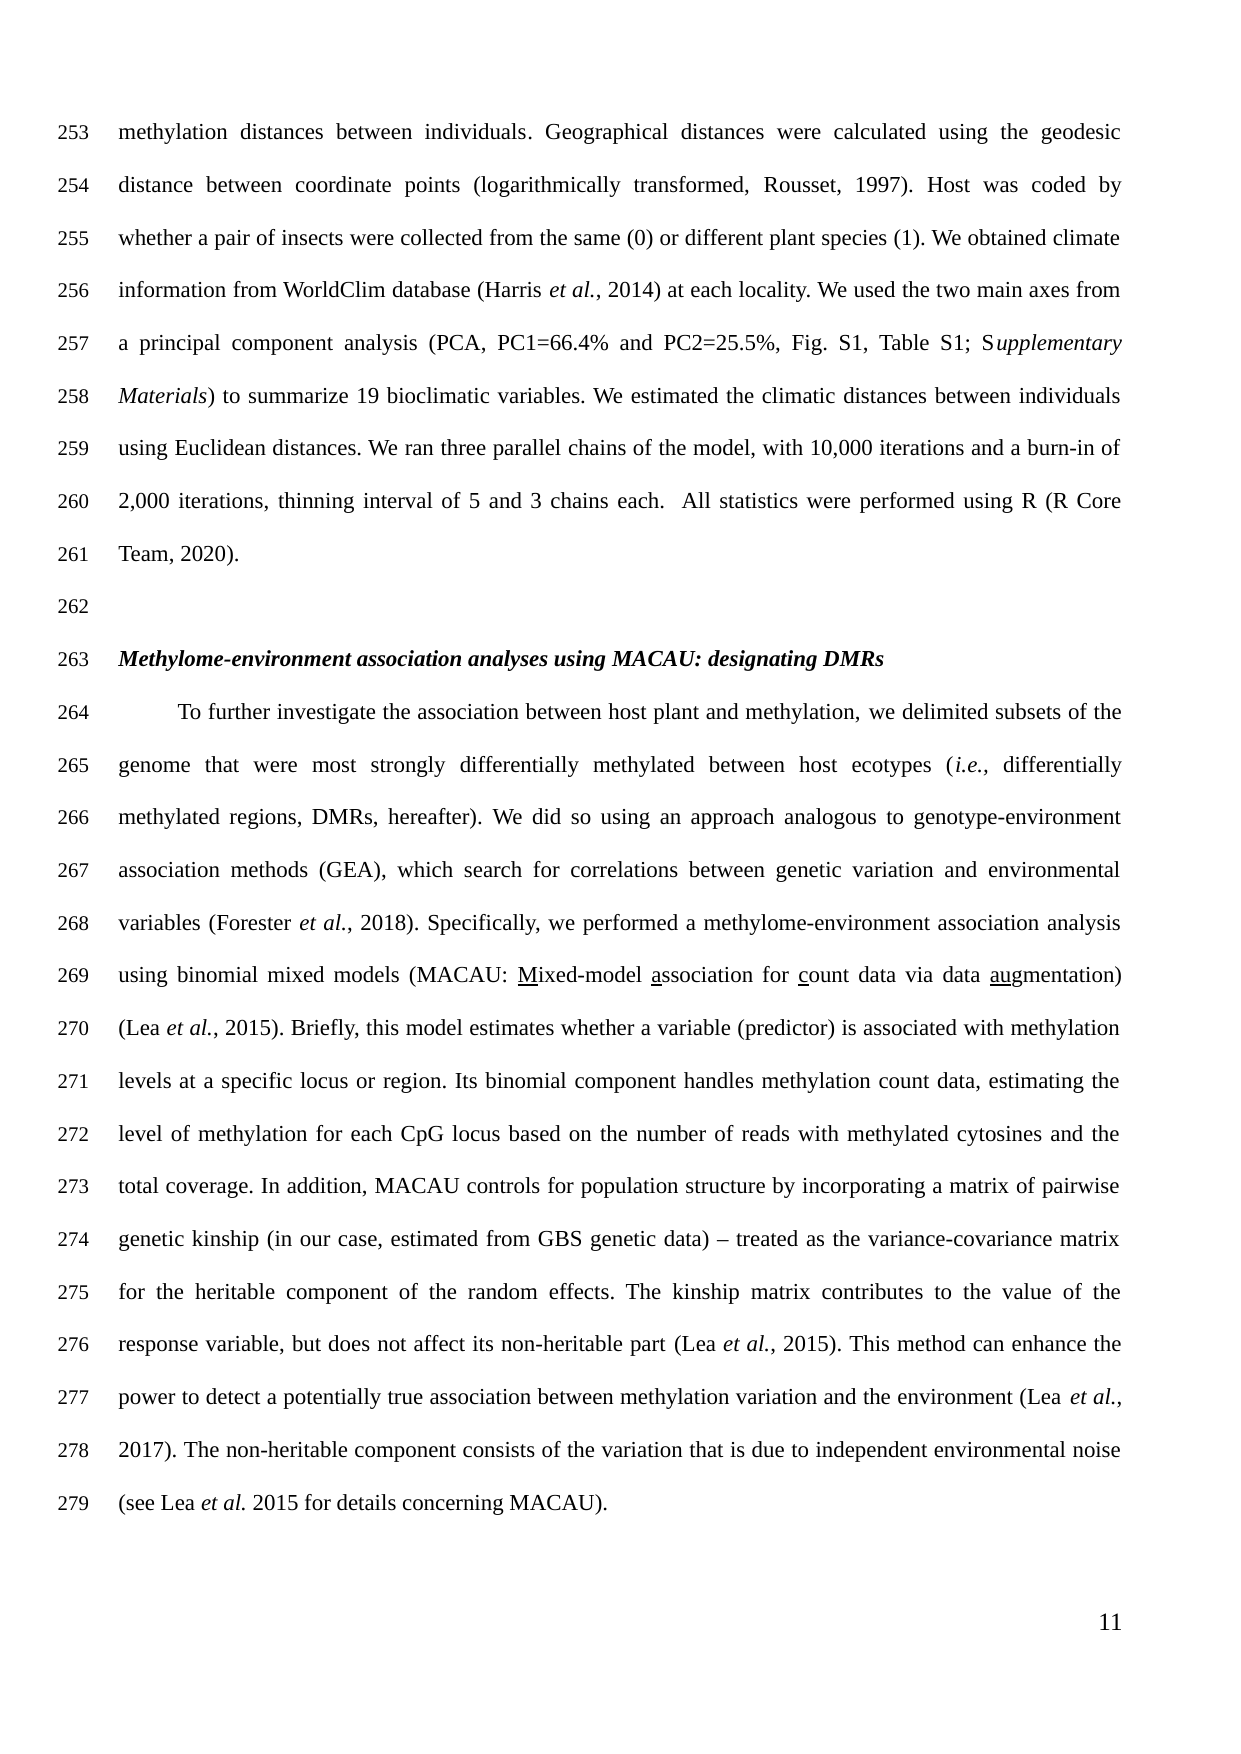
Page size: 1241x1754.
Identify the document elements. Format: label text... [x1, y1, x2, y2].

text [118, 118, 1122, 566]
list To further investigate the association between host plant and methylation, we delimited subsets of the genome that were most strongly differentially methylated between host ecotypes (i.e., differentially methylated regions, DMRs, hereafter). We did so using an approach analogous to genotype-environment association methods (GEA), which search for correlations between genetic variation and environmental variables (Forester et al., 2018)⁠. Specifically, we performed a methylome-environment association analysis using binomial mixed models (MACAU: Mixed-model association for count data via data augmentation) (Lea et al., 2015)⁠. Briefly, this model estimates whether a variable (predictor) is associated with methylation levels at a specific locus or region. Its binomial component handles methylation count data, estimating the level of methylation for each CpG locus based on the number of reads with methylated cytosines and the total coverage. In addition, MACAU controls for population structure by incorporating a matrix of pairwise genetic kinship (in our case, estimated from GBS genetic data) – treated as the variance-covariance matrix for the heritable component of the random effects. The kinship matrix contributes to the value of the response variable, but does not affect its non-heritable part (Lea et al., 2015). This method can enhance the power to detect a potentially true association between methylation variation and the environment (Lea et al., 2017). The non-heritable component consists of the variation that is due to independent environmental noise (see Lea et al. 2015 for details concerning MACAU). [118, 698, 1122, 1515]
text Methylome-environment association analyses using MACAU: designating DMRs [118, 645, 1122, 672]
